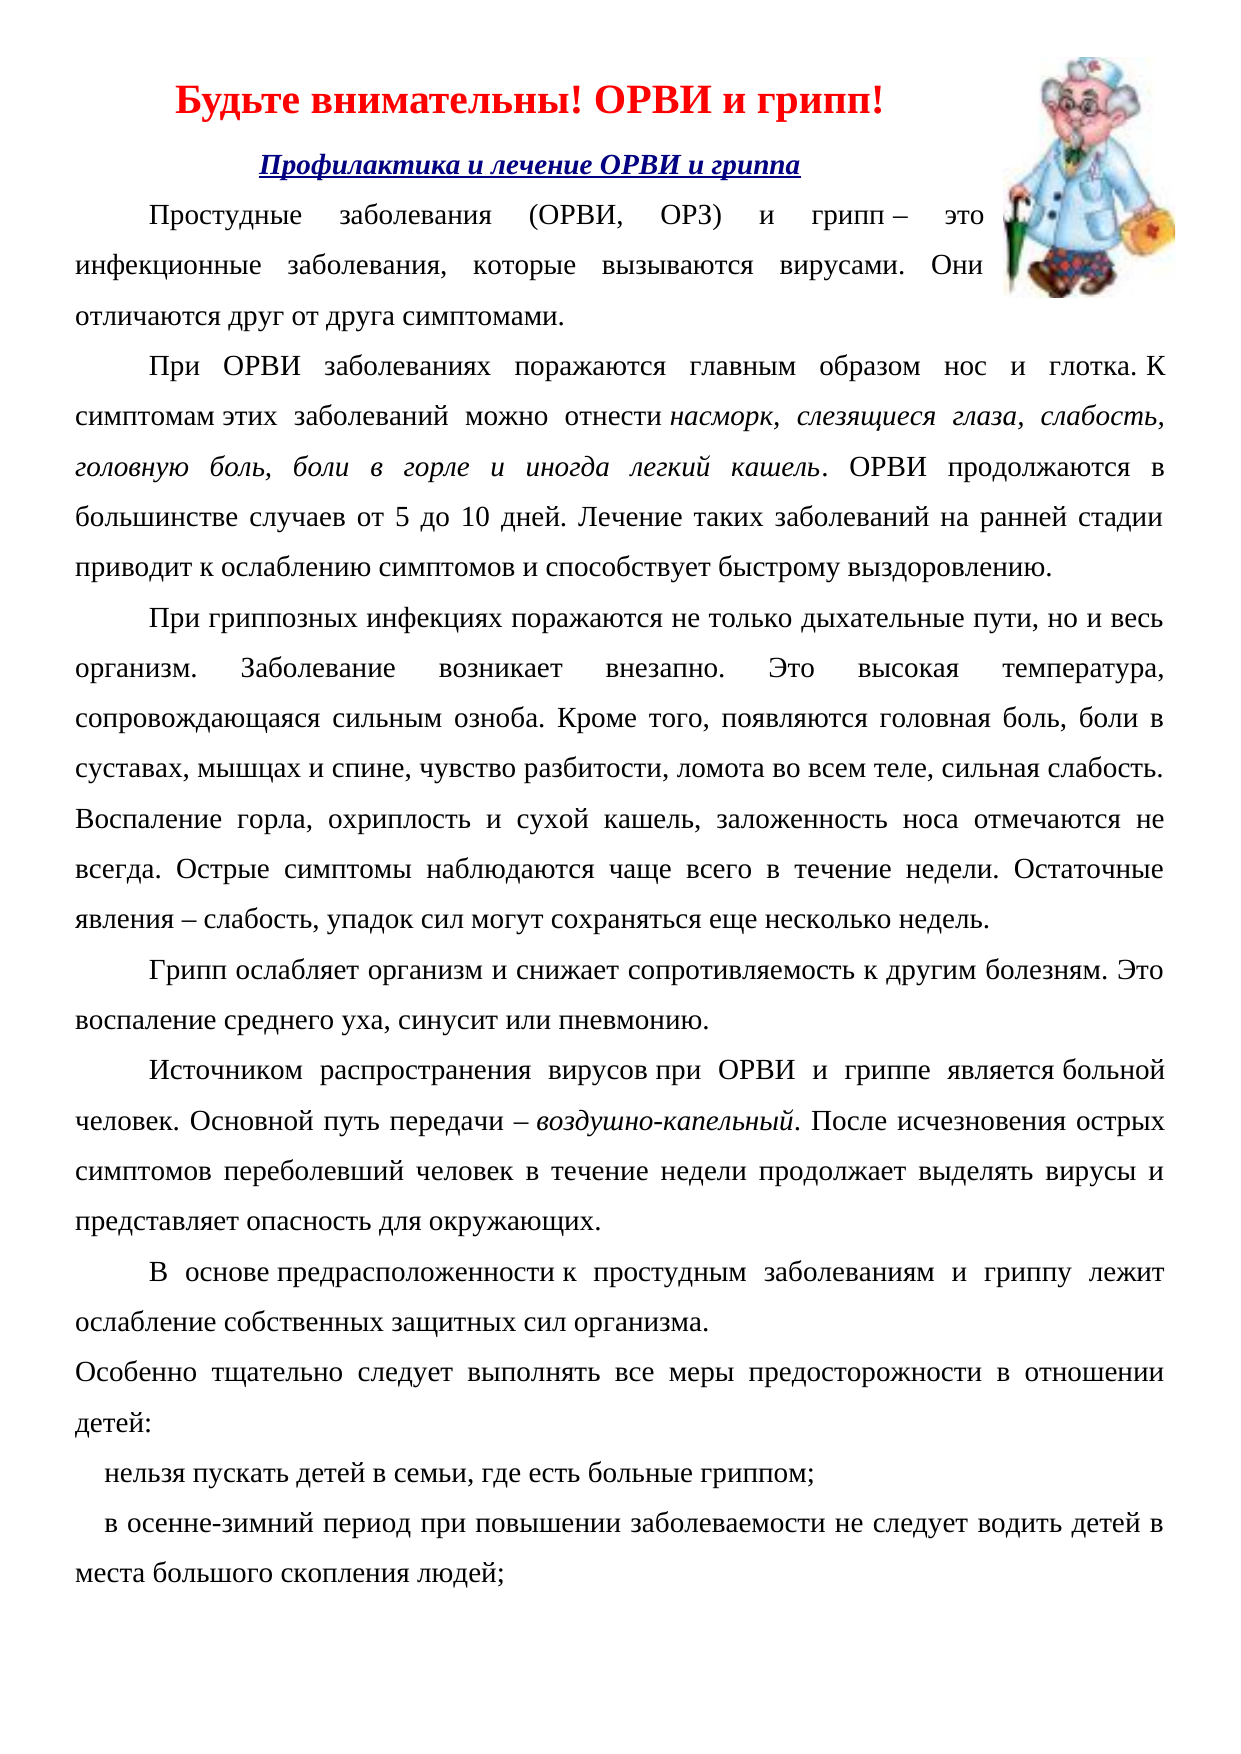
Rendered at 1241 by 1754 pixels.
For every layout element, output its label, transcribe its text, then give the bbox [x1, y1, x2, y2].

text При гриппозных инфекциях поражаются не только дыхательные пути, но и весь организм. Заболевание возникает внезапно. Это высокая температура, сопровождающаяся сильным озноба. Кроме того, появляются головная боль, боли в суставах, мышцах и спине, чувство разбитости, ломота во всем теле, сильная слабость. Воспаление горла, охриплость и сухой кашель, заложенность носа отмечаются не всегда. Острые симптомы наблюдаются чаще всего в течение недели. Остаточные явления – слабость, упадок сил могут сохраняться еще несколько недель. [75, 600, 1165, 935]
text нельзя пускать детей в семьи, где есть больные гриппом; [75, 1455, 1165, 1488]
text Источником распространения вирусов при ОРВИ и гриппе является больной человек. Основной путь передачи – воздушно-капельный. После исчезновения острых симптомов переболевший человек в течение недели продолжает выделять вирусы и представляет опасность для окружающих. [75, 1052, 1165, 1237]
picture [1003, 57, 1175, 298]
text Грипп ослабляет организм и снижает сопротивляемость к другим болезням. Это воспаление среднего уха, синусит или пневмонию. [75, 952, 1165, 1036]
text В основе предрасположенности к простудным заболеваниям и гриппу лежит ослабление собственных защитных сил организма. [75, 1254, 1165, 1338]
text При ОРВИ заболеваниях поражаются главным образом нос и глотка. К симптомам этих заболеваний можно отнести насморк, слезящиеся глаза, слабость, головную боль, боли в горле и иногда легкий кашель. ОРВИ продолжаются в большинстве случаев от 5 до 10 дней. Лечение таких заболеваний на ранней стадии приводит к ослаблению симптомов и способствует быстрому выздоровлению. [75, 348, 1165, 583]
text Простудные заболевания (ОРВИ, ОРЗ) и грипп – это инфекционные заболевания, которые вызываются вирусами. Они отличаются друг от друга симптомами. [75, 197, 1165, 331]
text Будьте внимательны! ОРВИ и грипп! [75, 75, 1003, 123]
text Особенно тщательно следует выполнять все меры предосторожности в отношении детей: [75, 1354, 1165, 1438]
text в осенне-зимний период при повышении заболеваемости не следует водить детей в места большого скопления людей; [75, 1505, 1165, 1589]
text Профилактика и лечение ОРВИ и гриппа [75, 147, 1003, 180]
